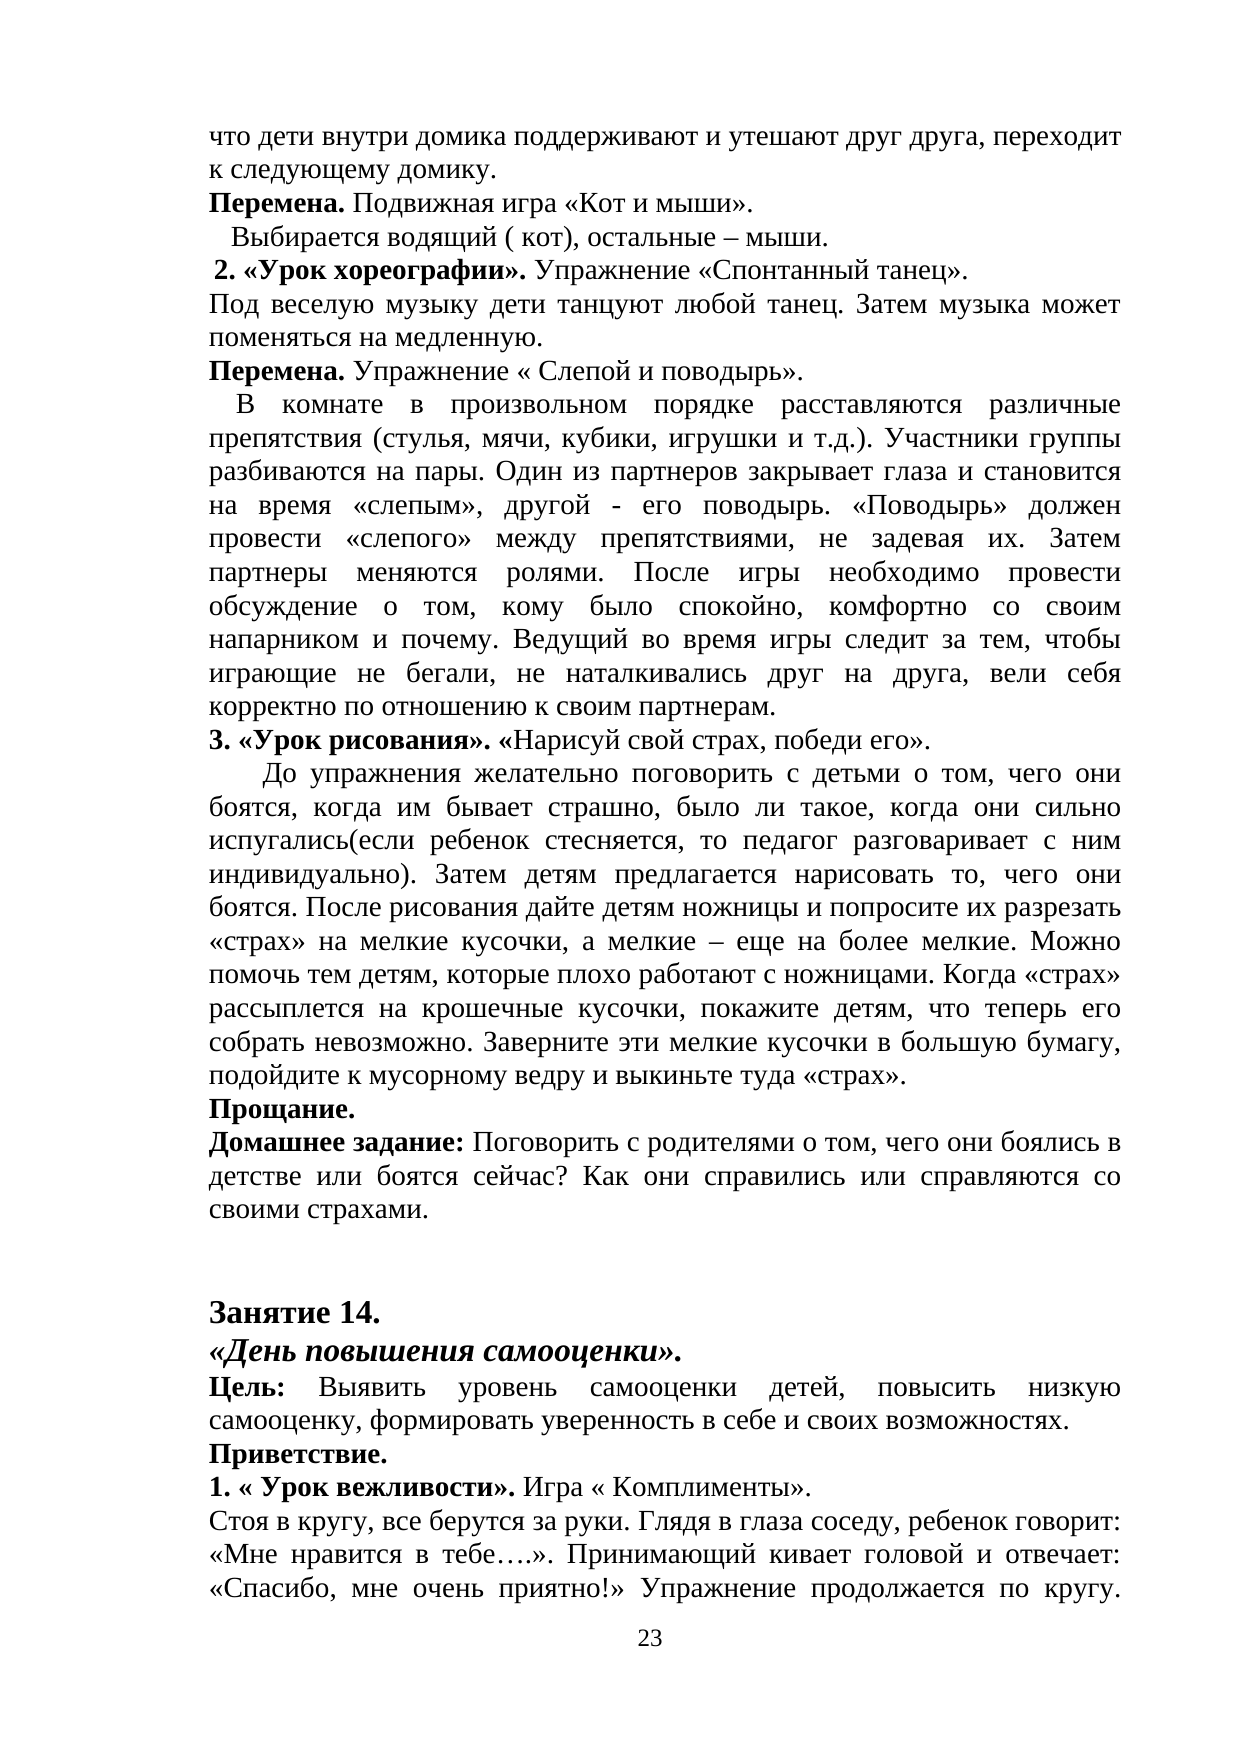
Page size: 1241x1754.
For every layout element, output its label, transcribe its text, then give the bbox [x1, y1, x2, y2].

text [209, 118, 1122, 185]
text Домашнее задание: Поговорить с родителями о том, чего они боялись в детстве или боятся сейчас? Как они справились или справляются со своими страхами. [209, 1124, 1122, 1225]
text Цель: Выявить уровень самооценки детей, повысить низкую самооценку, формировать уверенность в себе и своих возможностях. [209, 1369, 1122, 1436]
text Перемена. Подвижная игра «Кот и мыши». [209, 185, 1122, 219]
text 1. « Урок вежливости». Игра « Комплименты». [209, 1469, 1122, 1503]
text Выбирается водящий ( кот), остальные – мыши. [209, 219, 1122, 252]
text Занятие 14. [209, 1292, 1122, 1330]
text Прощание. [209, 1091, 1122, 1124]
text 2. «Урок хореографии». Упражнение «Спонтанный танец». [177, 252, 1122, 286]
text 3. «Урок рисования». «Нарисуй свой страх, победи его». [209, 722, 1122, 755]
text До упражнения желательно поговорить с детьми о том, чего они боятся, когда им бывает страшно, было ли такое, когда они сильно испугались(если ребенок стесняется, то педагог разговаривает с ним индивидуально). Затем детям предлагается нарисовать то, чего они боятся. После рисования дайте детям ножницы и попросите их разрезать «страх» на мелкие кусочки, а мелкие – еще на более мелкие. Можно помочь тем детям, которые плохо работают с ножницами. Когда «страх» рассыплется на крошечные кусочки, покажите детям, что теперь его собрать невозможно. Заверните эти мелкие кусочки в большую бумагу, подойдите к мусорному ведру и выкиньте туда «страх». [209, 755, 1122, 1091]
text В комнате в произвольном порядке расставляются различные препятствия (стулья, мячи, кубики, игрушки и т.д.). Участники группы разбиваются на пары. Один из партнеров закрывает глаза и становится на время «слепым», другой - его поводырь. «Поводырь» должен провести «слепого» между препятствиями, не задевая их. Затем партнеры меняются ролями. После игры необходимо провести обсуждение о том, кому было спокойно, комфортно со своим напарником и почему. Ведущий во время игры следит за тем, чтобы играющие не бегали, не наталкивались друг на друга, вели себя корректно по отношению к своим партнерам. [209, 386, 1122, 722]
text «День повышения самооценки». [209, 1330, 1122, 1369]
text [209, 1503, 1122, 1603]
text Под веселую музыку дети танцуют любой танец. Затем музыка может поменяться на медленную. [209, 286, 1122, 353]
text Приветствие. [209, 1436, 1122, 1469]
text Перемена. Упражнение « Слепой и поводырь». [209, 353, 1122, 386]
